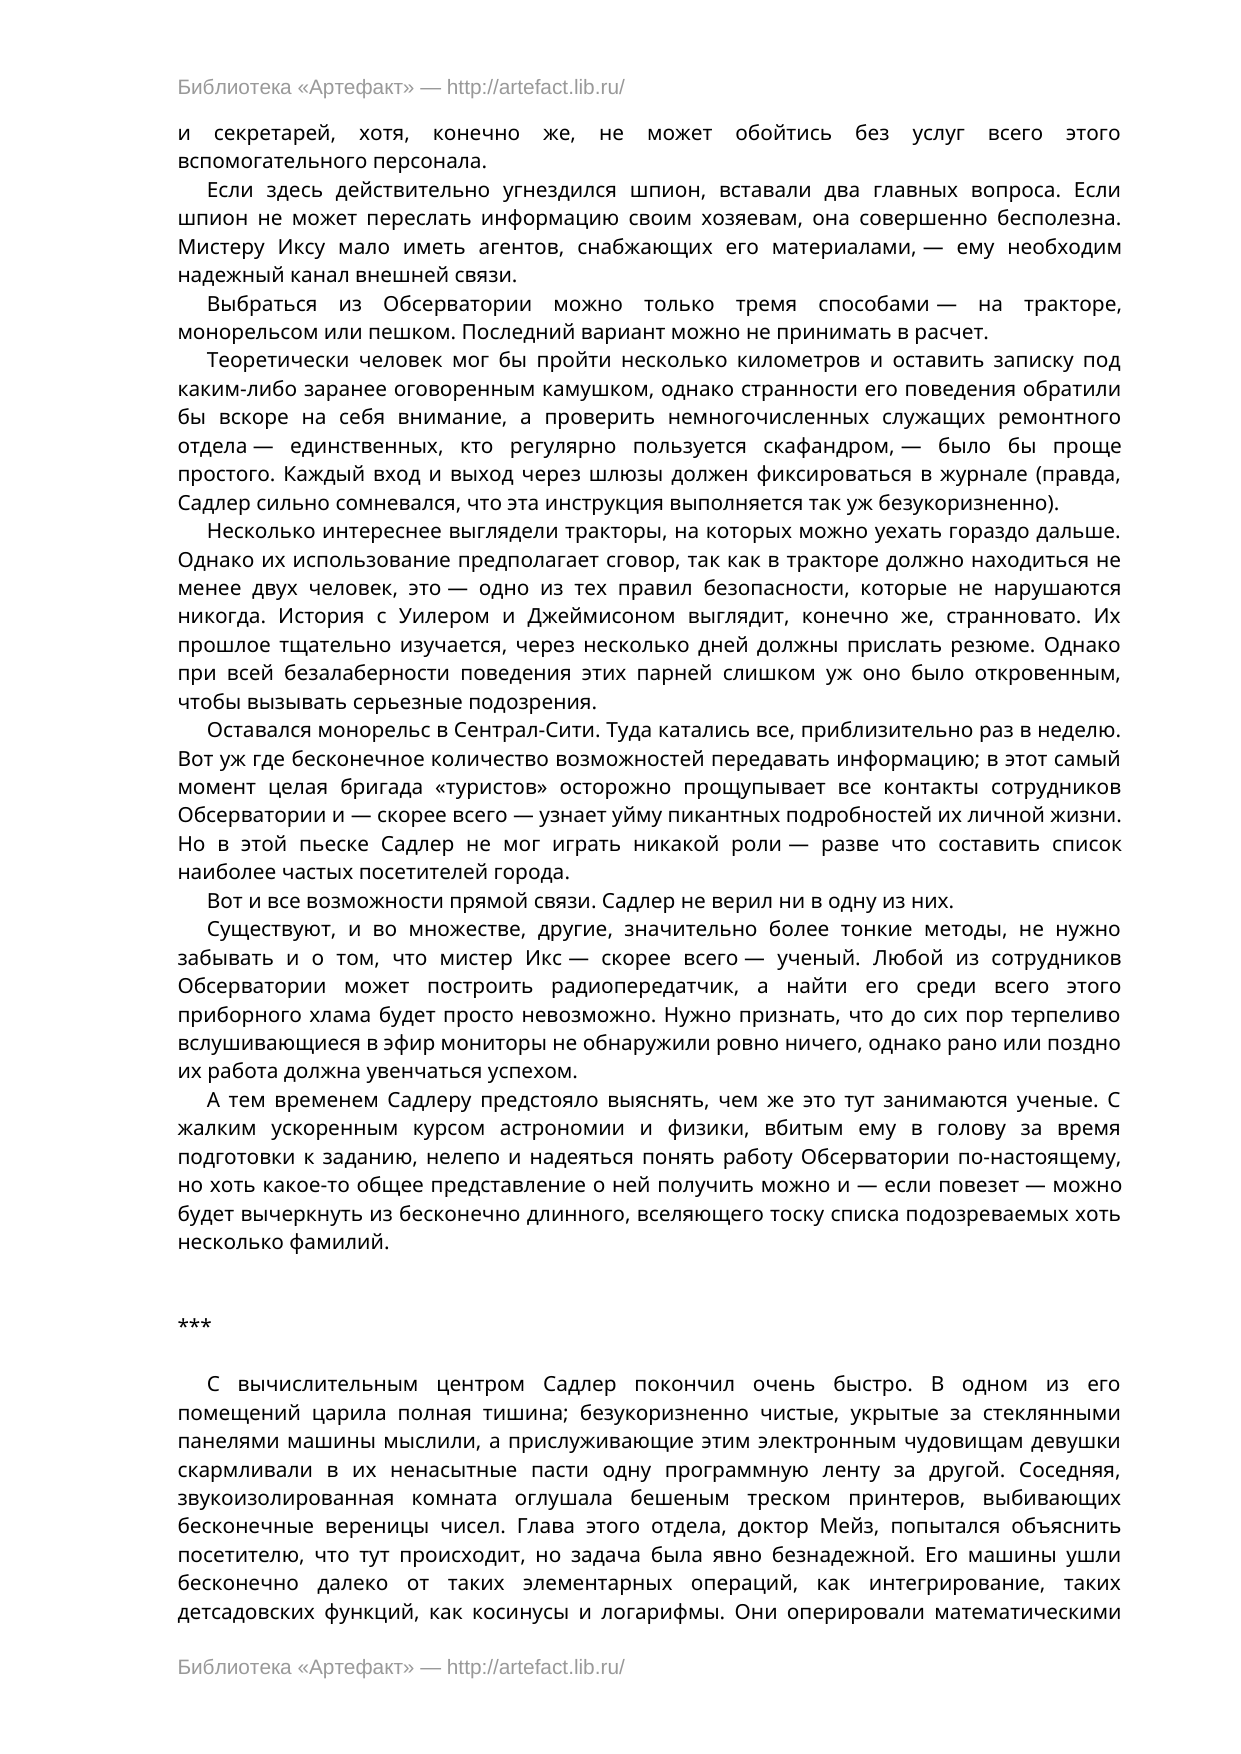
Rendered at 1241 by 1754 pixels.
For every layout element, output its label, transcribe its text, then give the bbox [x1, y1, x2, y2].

text Существуют, и во множестве, другие, значительно более тонкие методы, не нужно забывать и о том, что мистер Икс — скорее всего — ученый. Любой из сотрудников Обсерватории может построить радиопередатчик, а найти его среди всего этого приборного хлама будет просто невозможно. Нужно признать, что до сих пор терпеливо вслушивающиеся в эфир мониторы не обнаружили ровно ничего, однако рано или поздно их работа должна увенчаться успехом. [177, 914, 1122, 1085]
text А тем временем Садлеру предстояло выяснять, чем же это тут занимаются ученые. С жалким ускоренным курсом астрономии и физики, вбитым ему в голову за время подготовки к заданию, нелепо и надеяться понять работу Обсерватории по-настоящему, но хоть какое-то общее представление о ней получить можно и — если повезет — можно будет вычеркнуть из бесконечно длинного, вселяющего тоску списка подозреваемых хоть несколько фамилий. [177, 1085, 1122, 1256]
text Выбраться из Обсерватории можно только тремя способами — на тракторе, монорельсом или пешком. Последний вариант можно не принимать в расчет. [177, 289, 1122, 346]
text Вот и все возможности прямой связи. Садлер не верил ни в одну из них. [177, 886, 1122, 914]
text Несколько интереснее выглядели тракторы, на которых можно уехать гораздо дальше. Однако их использование предполагает сговор, так как в тракторе должно находиться не менее двух человек, это — одно из тех правил безопасности, которые не нарушаются никогда. История с Уилером и Джеймисоном выглядит, конечно же, странновато. Их прошлое тщательно изучается, через несколько дней должны прислать резюме. Однако при всей безалаберности поведения этих парней слишком уж оно было откровенным, чтобы вызывать серьезные подозрения. [177, 516, 1122, 715]
text Если здесь действительно угнездился шпион, вставали два главных вопроса. Если шпион не может переслать информацию своим хозяевам, она совершенно бесполезна. Мистеру Иксу мало иметь агентов, снабжающих его материалами, — ему необходим надежный канал внешней связи. [177, 175, 1122, 289]
text *** [177, 1312, 1122, 1341]
text Оставался монорельс в Сентрал-Сити. Туда катались все, приблизительно раз в неделю. Вот уж где бесконечное количество возможностей передавать информацию; в этот самый момент целая бригада «туристов» осторожно прощупывает все контакты сотрудников Обсерватории и — скорее всего — узнает уйму пикантных подробностей их личной жизни. Но в этой пьеске Садлер не мог играть никакой роли — разве что составить список наиболее частых посетителей города. [177, 715, 1122, 886]
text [177, 118, 1122, 175]
text Теоретически человек мог бы пройти несколько километров и оставить записку под каким-либо заранее оговоренным камушком, однако странности его поведения обратили бы вскоре на себя внимание, а проверить немногочисленных служащих ремонтного отдела — единственных, кто регулярно пользуется скафандром, — было бы проще простого. Каждый вход и выход через шлюзы должен фиксироваться в журнале (правда, Садлер сильно сомневался, что эта инструкция выполняется так уж безукоризненно). [177, 346, 1122, 516]
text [177, 1369, 1122, 1625]
